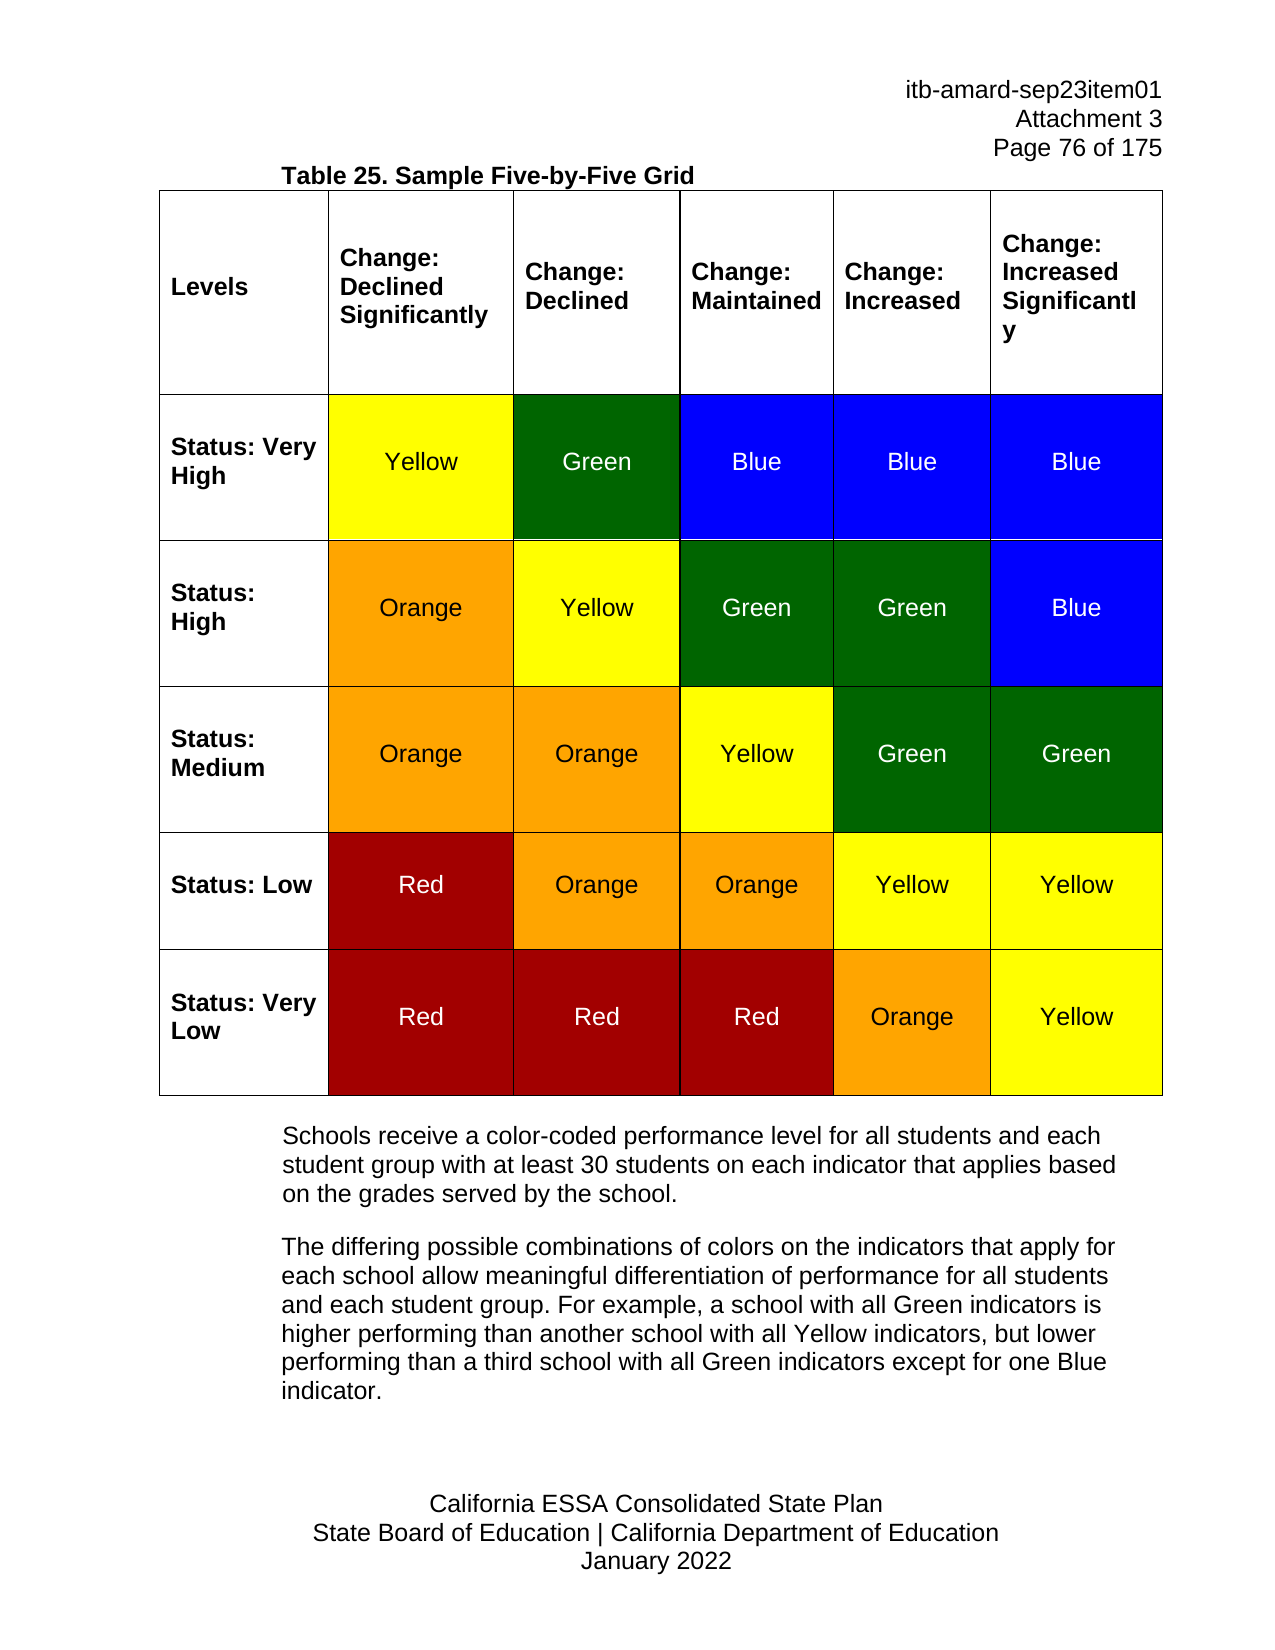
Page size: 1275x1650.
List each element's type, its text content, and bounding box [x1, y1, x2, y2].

text The differing possible combinations of colors on the indicators that apply for each school allow meaningful differentiation of performance for all students and each student group. For example, a school with all Green indicators is higher performing than another school with all Yellow indicators, but lower performing than a third school with all Green indicators except for one Blue indicator. [281, 1232, 1125, 1405]
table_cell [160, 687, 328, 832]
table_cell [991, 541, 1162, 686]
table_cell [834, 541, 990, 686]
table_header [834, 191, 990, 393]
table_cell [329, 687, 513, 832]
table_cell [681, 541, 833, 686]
text Schools receive a color-coded performance level for all students and each student group with at least 30 students on each indicator that applies based on the grades served by the school. [282, 1121, 1125, 1207]
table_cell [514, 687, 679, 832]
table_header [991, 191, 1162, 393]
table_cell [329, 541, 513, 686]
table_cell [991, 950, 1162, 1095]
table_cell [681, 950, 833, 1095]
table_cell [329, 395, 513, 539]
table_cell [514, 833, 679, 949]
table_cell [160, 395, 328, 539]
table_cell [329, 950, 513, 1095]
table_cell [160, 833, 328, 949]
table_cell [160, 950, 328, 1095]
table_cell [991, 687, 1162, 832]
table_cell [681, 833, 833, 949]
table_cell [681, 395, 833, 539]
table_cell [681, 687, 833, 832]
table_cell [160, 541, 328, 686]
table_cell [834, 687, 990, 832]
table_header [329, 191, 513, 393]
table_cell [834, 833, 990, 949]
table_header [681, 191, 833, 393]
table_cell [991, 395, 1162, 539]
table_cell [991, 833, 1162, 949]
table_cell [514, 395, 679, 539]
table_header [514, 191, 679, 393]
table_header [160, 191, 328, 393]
text Table 25. Sample Five-by-Five Grid [281, 161, 1162, 190]
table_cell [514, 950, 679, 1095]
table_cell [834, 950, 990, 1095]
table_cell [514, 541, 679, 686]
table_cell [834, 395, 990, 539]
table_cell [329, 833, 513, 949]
